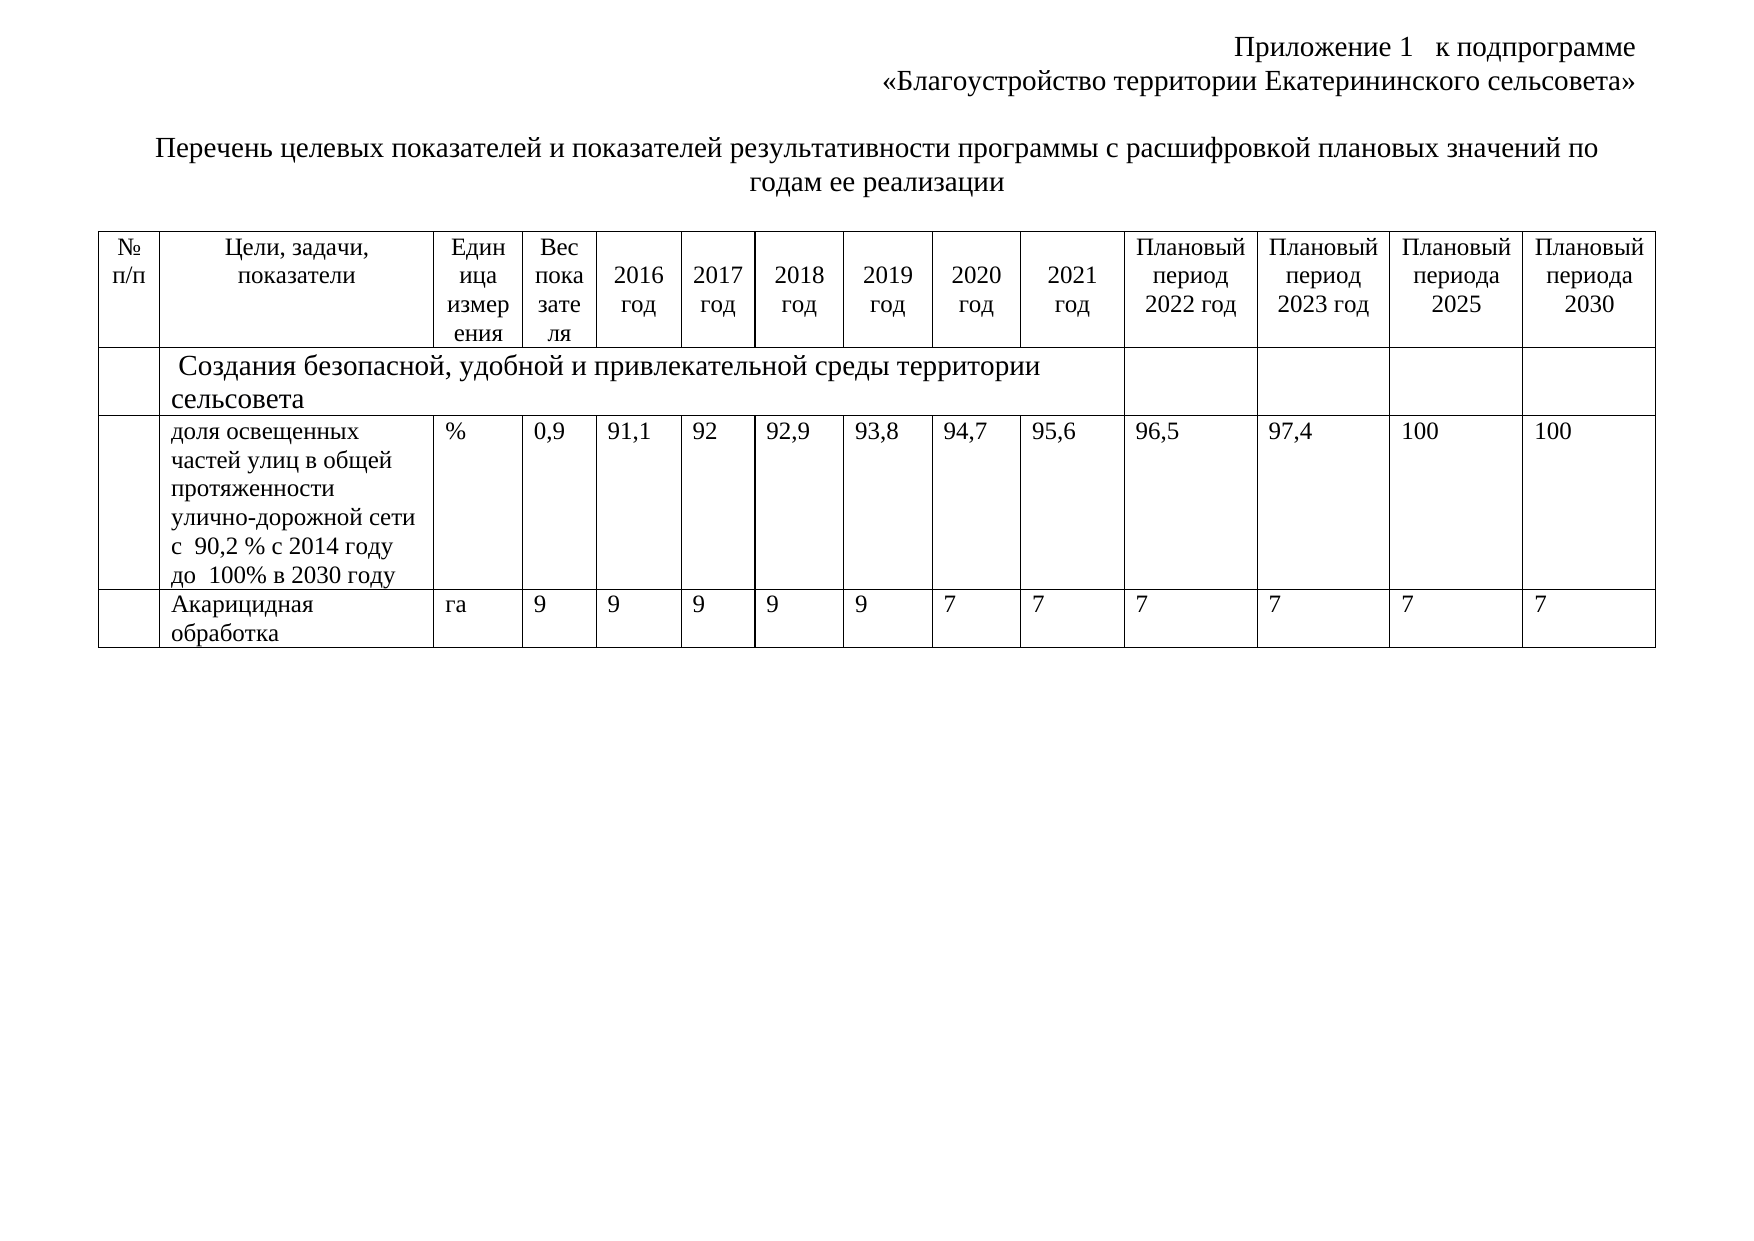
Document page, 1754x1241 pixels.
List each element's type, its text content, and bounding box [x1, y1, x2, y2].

table_cell 96,5 [1125, 416, 1257, 588]
table_cell Создания безопасной, удобной и привлекательной среды территории сельсовета [160, 348, 1124, 415]
table_cell 92 [682, 416, 754, 588]
table_cell 95,6 [1021, 416, 1124, 588]
table_cell 7 [1125, 590, 1257, 647]
table_header Плановый период 2023 год [1258, 232, 1389, 347]
table_cell 9 [597, 590, 681, 647]
table_cell 0,9 [523, 416, 596, 588]
table_header 2019 год [844, 232, 932, 347]
table_cell [99, 348, 159, 415]
table_header Единица измерения [434, 232, 522, 347]
table_cell доля освещенных частей улиц в общей протяженности улично-дорожной сети с 90,2 % с 2014 году до 100% в 2030 году [160, 416, 433, 588]
table_cell 92,9 [756, 416, 843, 588]
table_cell [1523, 348, 1655, 415]
table_cell [1390, 348, 1522, 415]
table_cell 7 [933, 590, 1020, 647]
table_cell % [434, 416, 522, 588]
table_header Плановый периода 2025 [1390, 232, 1522, 347]
table_cell 94,7 [933, 416, 1020, 588]
table_cell 9 [682, 590, 754, 647]
table_cell 100 [1523, 416, 1655, 588]
table_header № п/п [99, 232, 159, 347]
table_cell [1258, 348, 1389, 415]
table_cell 7 [1523, 590, 1655, 647]
table_cell 93,8 [844, 416, 932, 588]
text Приложение 1 к подпрограмме [118, 29, 1636, 63]
table_header Плановый период 2022 год [1125, 232, 1257, 347]
table_cell 7 [1021, 590, 1124, 647]
table_header Вес показателя [523, 232, 596, 347]
table_cell 7 [1390, 590, 1522, 647]
table_cell га [434, 590, 522, 647]
table_header 2016 год [597, 232, 681, 347]
table_header Плановый периода 2030 [1523, 232, 1655, 347]
table_cell [99, 590, 159, 647]
table_cell 91,1 [597, 416, 681, 588]
table_cell [1125, 348, 1257, 415]
table_cell 100 [1390, 416, 1522, 588]
table_cell 97,4 [1258, 416, 1389, 588]
table_header Цели, задачи, показатели [160, 232, 433, 347]
table_cell 7 [1258, 590, 1389, 647]
table_header 2021 год [1021, 232, 1124, 347]
table_cell 9 [523, 590, 596, 647]
text Перечень целевых показателей и показателей результативности программы с расшифровкой плановых значений по годам ее реализации [118, 130, 1636, 197]
table_cell 9 [844, 590, 932, 647]
table_header 2017 год [682, 232, 754, 347]
table_header 2020 год [933, 232, 1020, 347]
table_header 2018 год [756, 232, 843, 347]
text «Благоустройство территории Екатерининского сельсовета» [118, 63, 1636, 97]
table_cell 9 [756, 590, 843, 647]
table_cell [99, 416, 159, 588]
table_cell Акарицидная обработка [160, 590, 433, 647]
